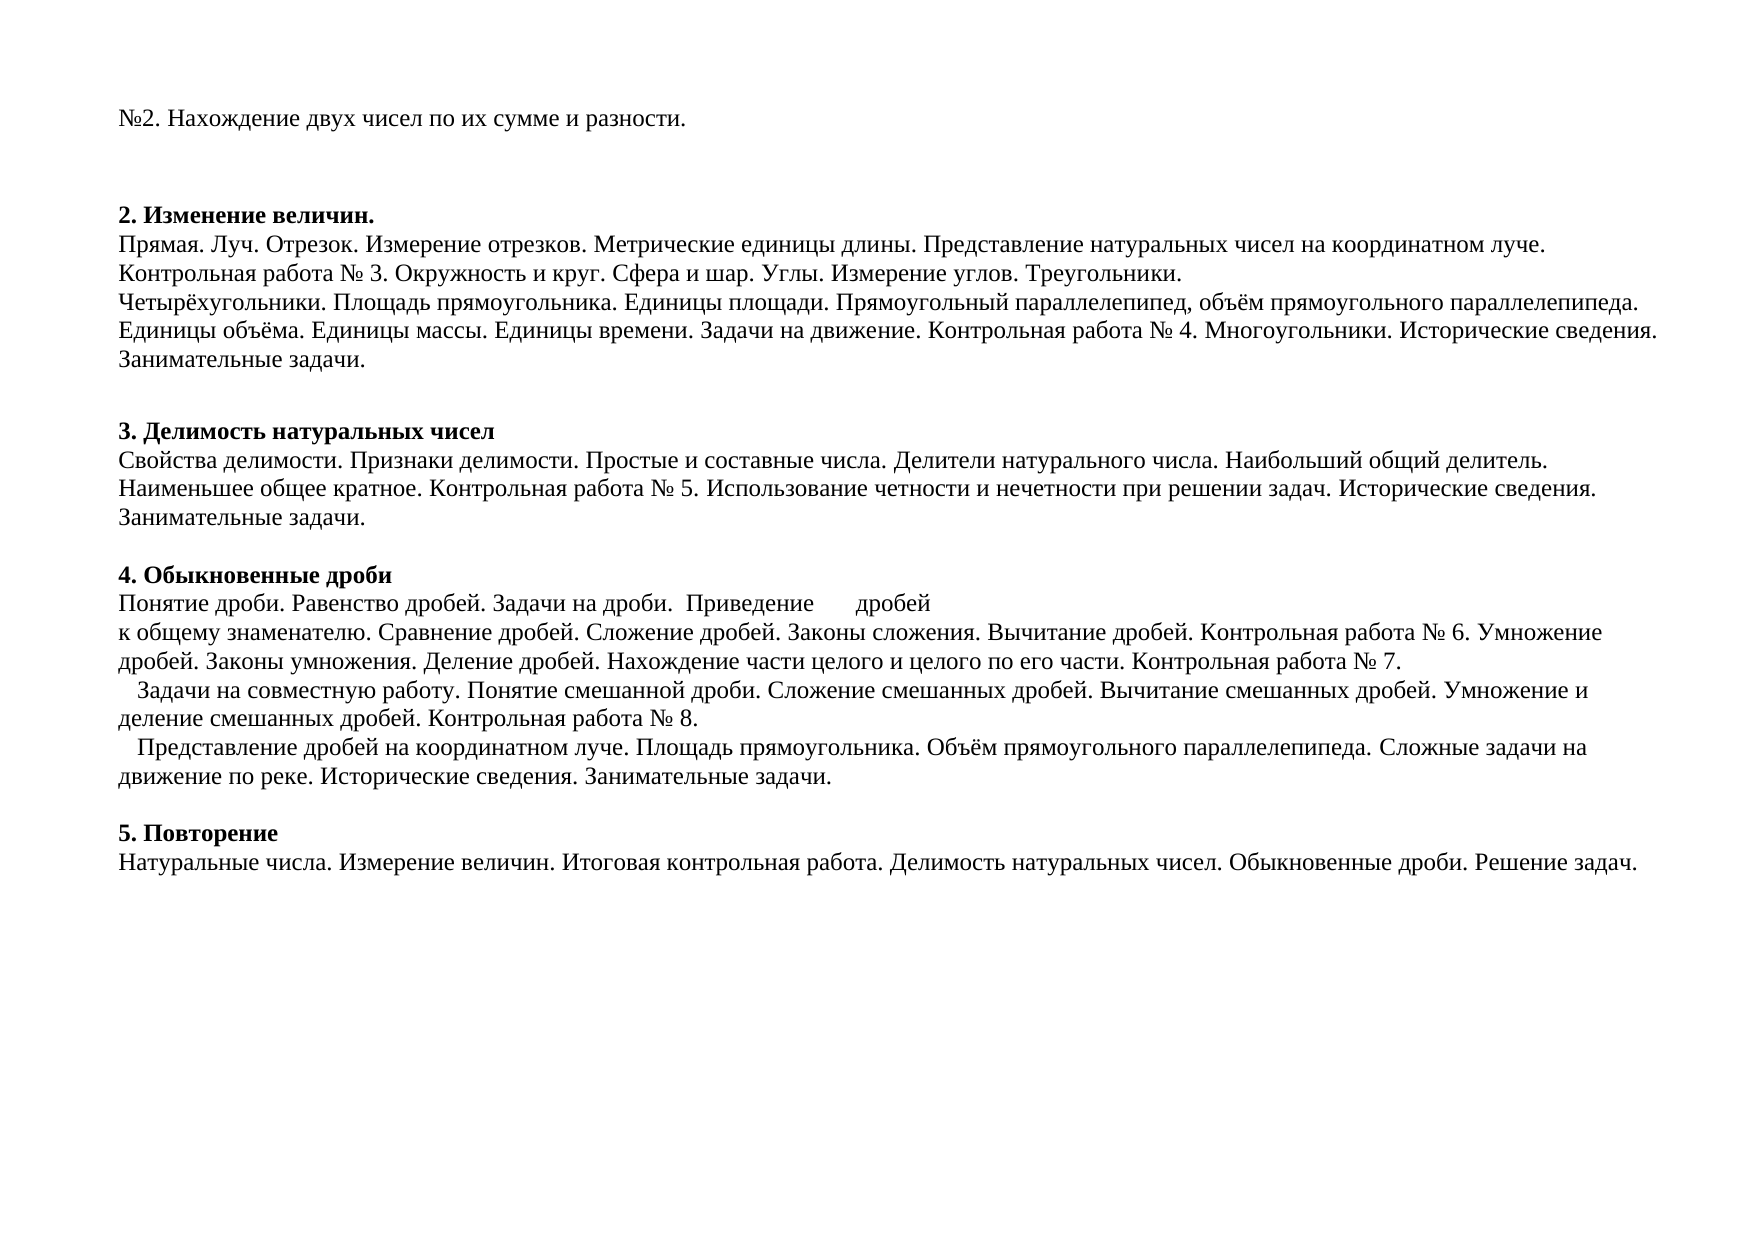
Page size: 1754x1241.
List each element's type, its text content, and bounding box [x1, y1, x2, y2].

text Свойства делимости. Признаки делимости. Простые и составные числа. Делители натурального числа. Наибольший общий делитель. Наименьшее общее кратное. Контрольная работа № 5. Использование четности и нечетности при решении задач. Исторические сведения. Занимательные задачи. [118, 445, 1680, 531]
text Представление дробей на координатном луче. Площадь прямоугольника. Объём прямоугольного параллелепипеда. Сложные задачи на движение по реке. Исторические сведения. Занимательные задачи. [118, 732, 1679, 790]
text Понятие дроби. Равенство дробей. Задачи на дроби. Приведение дробей [118, 588, 1680, 617]
text 4. Обыкновенные дроби [118, 560, 1680, 588]
text Четырёхугольники. Площадь прямоугольника. Единицы площади. Прямоугольный параллелепипед, объём прямоугольного параллелепипеда. Единицы объёма. Единицы массы. Единицы времени. Задачи на движение. Контрольная работа № 4. Многоугольники. Исторические сведения. Занимательные задачи. [118, 287, 1680, 373]
text Прямая. Луч. Отрезок. Измерение отрезков. Метрические единицы длины. Представление натуральных чисел на координатном луче. Контрольная работа № 3. Окружность и круг. Сфера и шар. Углы. Измерение углов. Треугольники. [118, 229, 1680, 287]
text к общему знаменателю. Сравнение дробей. Сложение дробей. Законы сложения. Вычитание дробей. Контрольная работа № 6. Умножение дробей. Законы умножения. Деление дробей. Нахождение части целого и целого по его части. Контрольная работа № 7. [118, 617, 1680, 675]
text 2. Изменение величин. [118, 200, 1680, 229]
text Натуральные числа. Измерение величин. Итоговая контрольная работа. Делимость натуральных чисел. Обыкновенные дроби. Решение задач. [118, 847, 1680, 876]
text 5. Повторение [118, 818, 1680, 847]
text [118, 103, 1680, 132]
text Задачи на совместную работу. Понятие смешанной дроби. Сложение смешанных дробей. Вычитание смешанных дробей. Умножение и деление смешанных дробей. Контрольная работа № 8. [118, 675, 1680, 732]
text 3. Делимость натуральных чисел [118, 416, 1680, 445]
